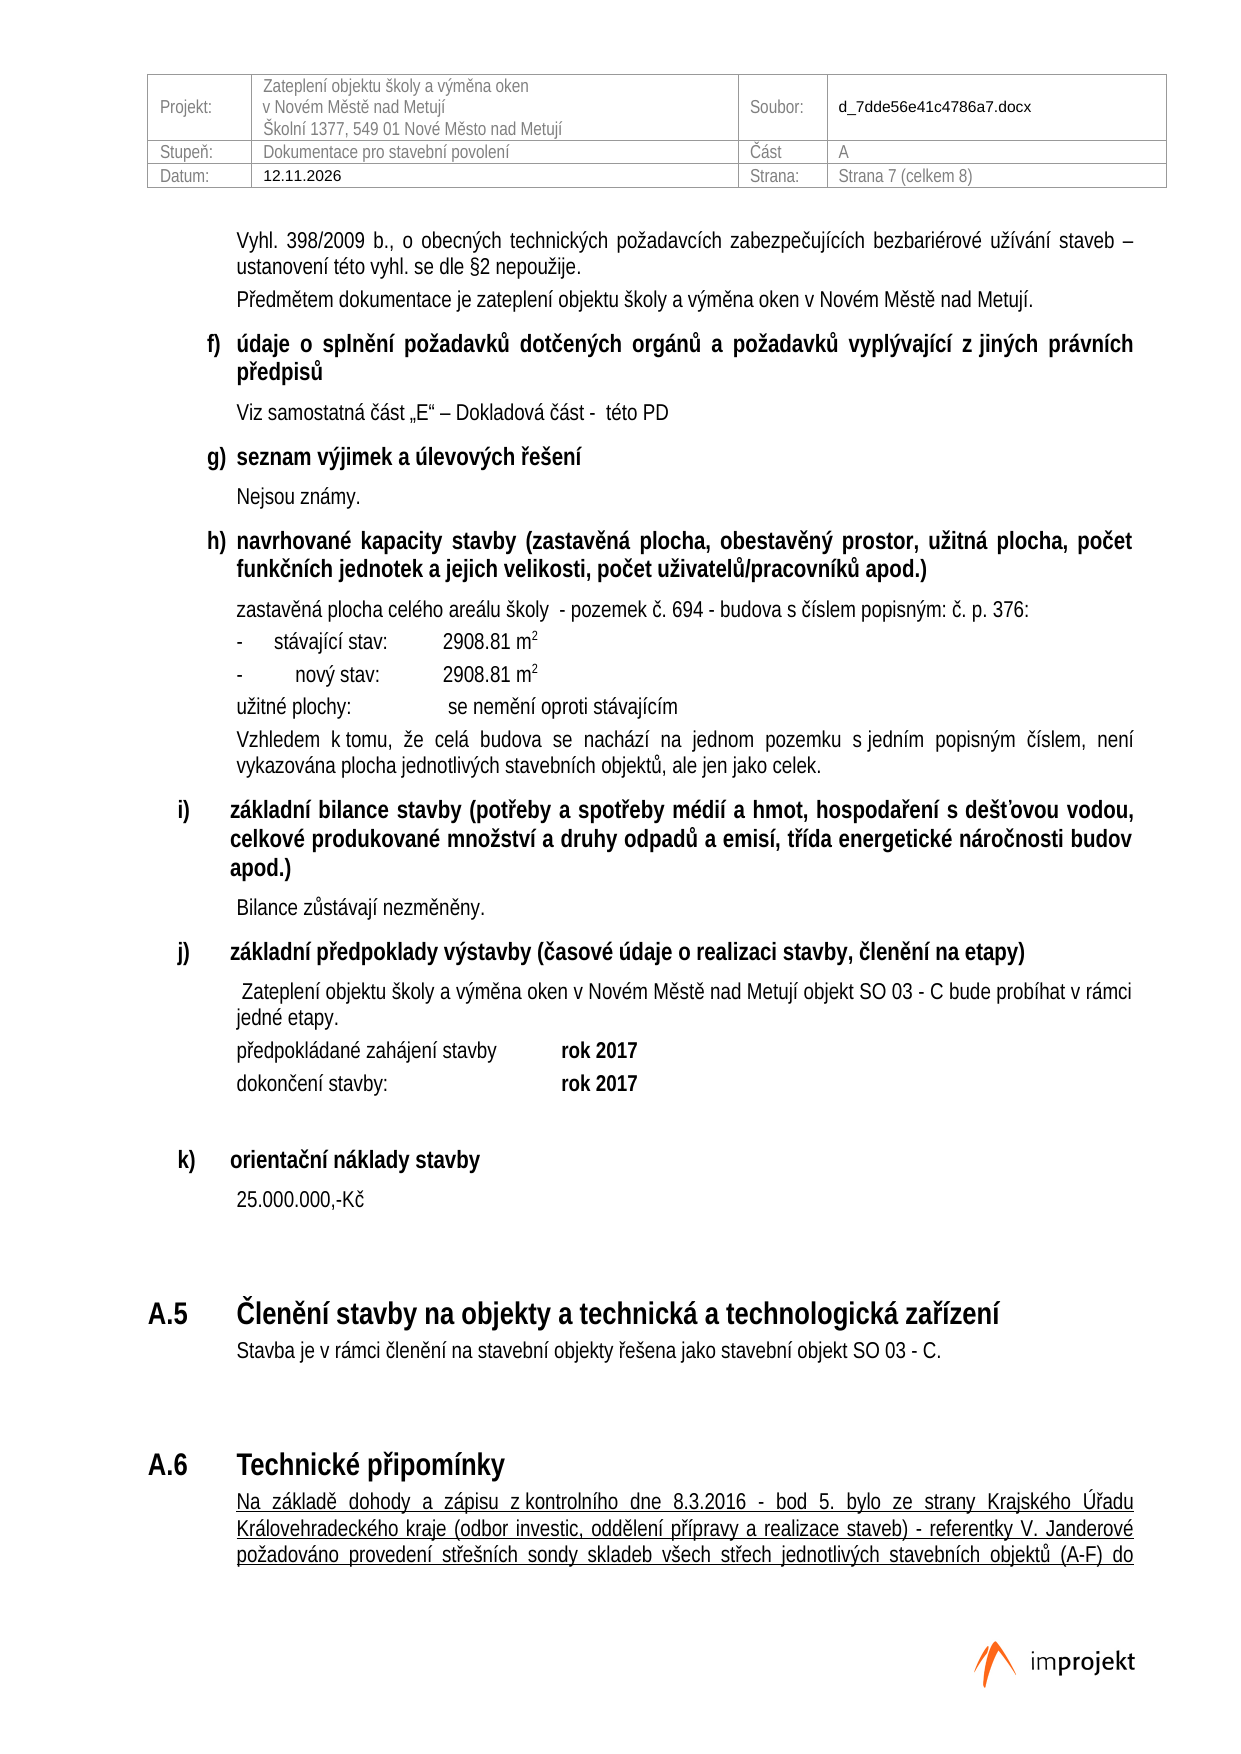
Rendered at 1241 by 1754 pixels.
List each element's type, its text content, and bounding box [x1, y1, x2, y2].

subtitle základní bilance stavby (potřeby a spotřeby médií a hmot, hospodaření s dešťovou vodou, celkové produkované množství a druhy odpadů a emisí, třída energetické náročnosti budov apod.) [177, 795, 1134, 881]
text Stavba je v rámci členění na stavební objekty řešena jako stavební objekt SO 03 - C. [236, 1337, 1134, 1364]
text dokončení stavby: rok 2017 [236, 1069, 1134, 1096]
list nový stav: 2908.81 m2 [236, 661, 1134, 687]
text Viz samostatná část „E“ – Dokladová část - této PD [236, 398, 1134, 425]
text Bilance zůstávají nezměněny. [236, 894, 1134, 920]
subtitle navrhované kapacity stavby (zastavěná plocha, obestavěný prostor, užitná plocha, počet funkčních jednotek a jejich velikosti, počet uživatelů/pracovníků apod.) [207, 526, 1134, 583]
text 25.000.000,-Kč [236, 1186, 1134, 1213]
subtitle orientační náklady stavby [177, 1145, 1134, 1174]
text Nejsou známy. [236, 483, 1134, 509]
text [236, 1539, 1134, 1564]
picture [972, 1639, 1137, 1689]
list stávající stav: 2908.81 m2 [236, 628, 1134, 654]
text užitné plochy: se nemění oproti stávajícím [236, 693, 1134, 720]
text Vyhl. 398/2009 b., o obecných technických požadavcích zabezpečujících bezbariérové užívání staveb – ustanovení této vyhl. se dle §2 nepoužije. [236, 227, 1134, 279]
subtitle základní předpoklady výstavby (časové údaje o realizaci stavby, členění na etapy) [177, 937, 1134, 965]
text zastavěná plocha celého areálu školy - pozemek č. 694 - budova s číslem popisným: č. p. 376: [236, 596, 1134, 622]
subtitle seznam výjimek a úlevových řešení [207, 442, 1134, 470]
subtitle údaje o splnění požadavků dotčených orgánů a požadavků vyplývající z jiných právních předpisů [207, 329, 1134, 386]
subtitle Členění stavby na objekty a technická a technologická zařízení [148, 1295, 1134, 1331]
text Zateplení objektu školy a výměna oken v Novém Městě nad Metují objekt SO 03 - C bude probíhat v rámci jedné etapy. [236, 978, 1134, 1031]
subtitle Technické připomínky [148, 1446, 1134, 1482]
text předpokládané zahájení stavby rok 2017 [236, 1037, 1134, 1063]
text Předmětem dokumentace je zateplení objektu školy a výměna oken v Novém Městě nad Metují. [236, 286, 1134, 312]
text Vzhledem k tomu, že celá budova se nachází na jednom pozemku s jedním popisným číslem, není vykazována plocha jednotlivých stavebních objektů, ale jen jako celek. [236, 726, 1134, 779]
